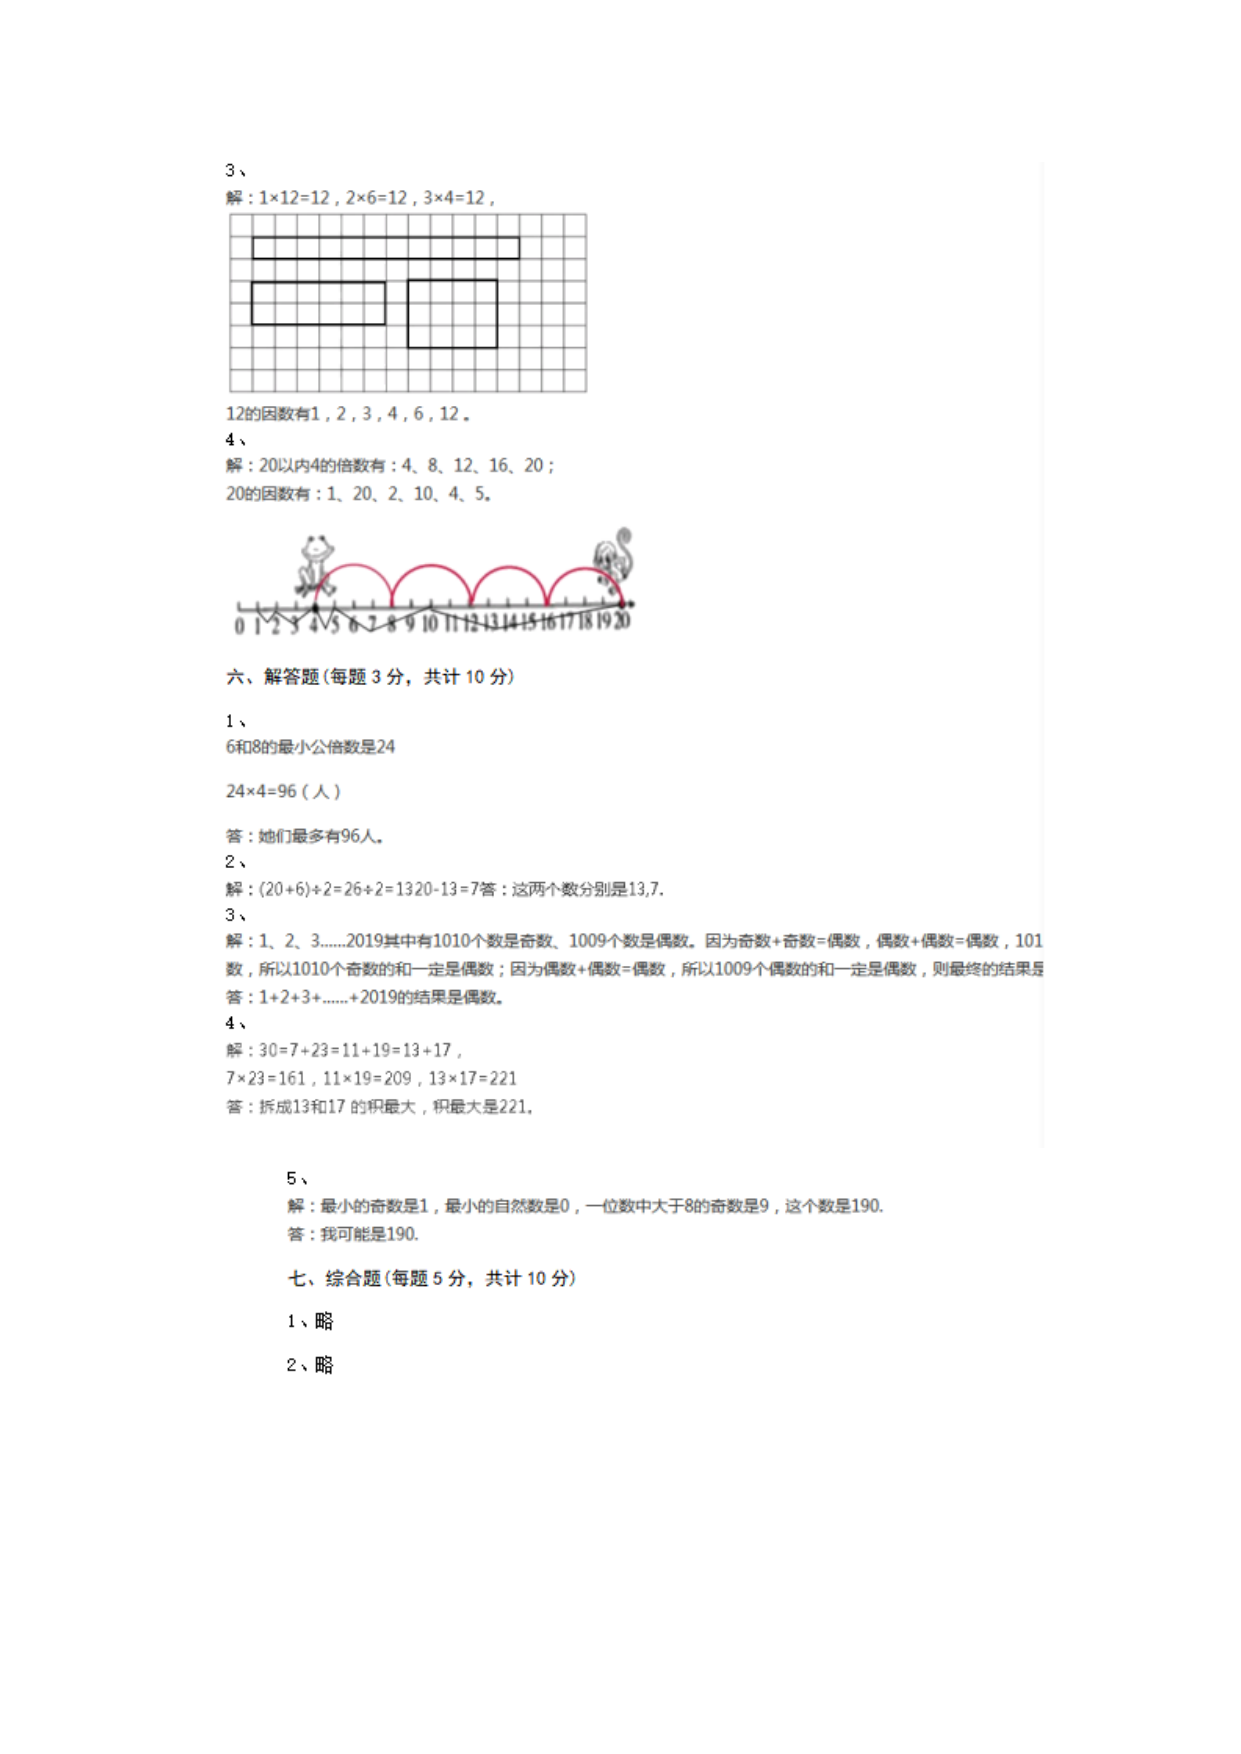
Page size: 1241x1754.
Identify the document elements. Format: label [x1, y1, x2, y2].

picture [252, 1169, 989, 1412]
picture [196, 162, 1045, 1148]
